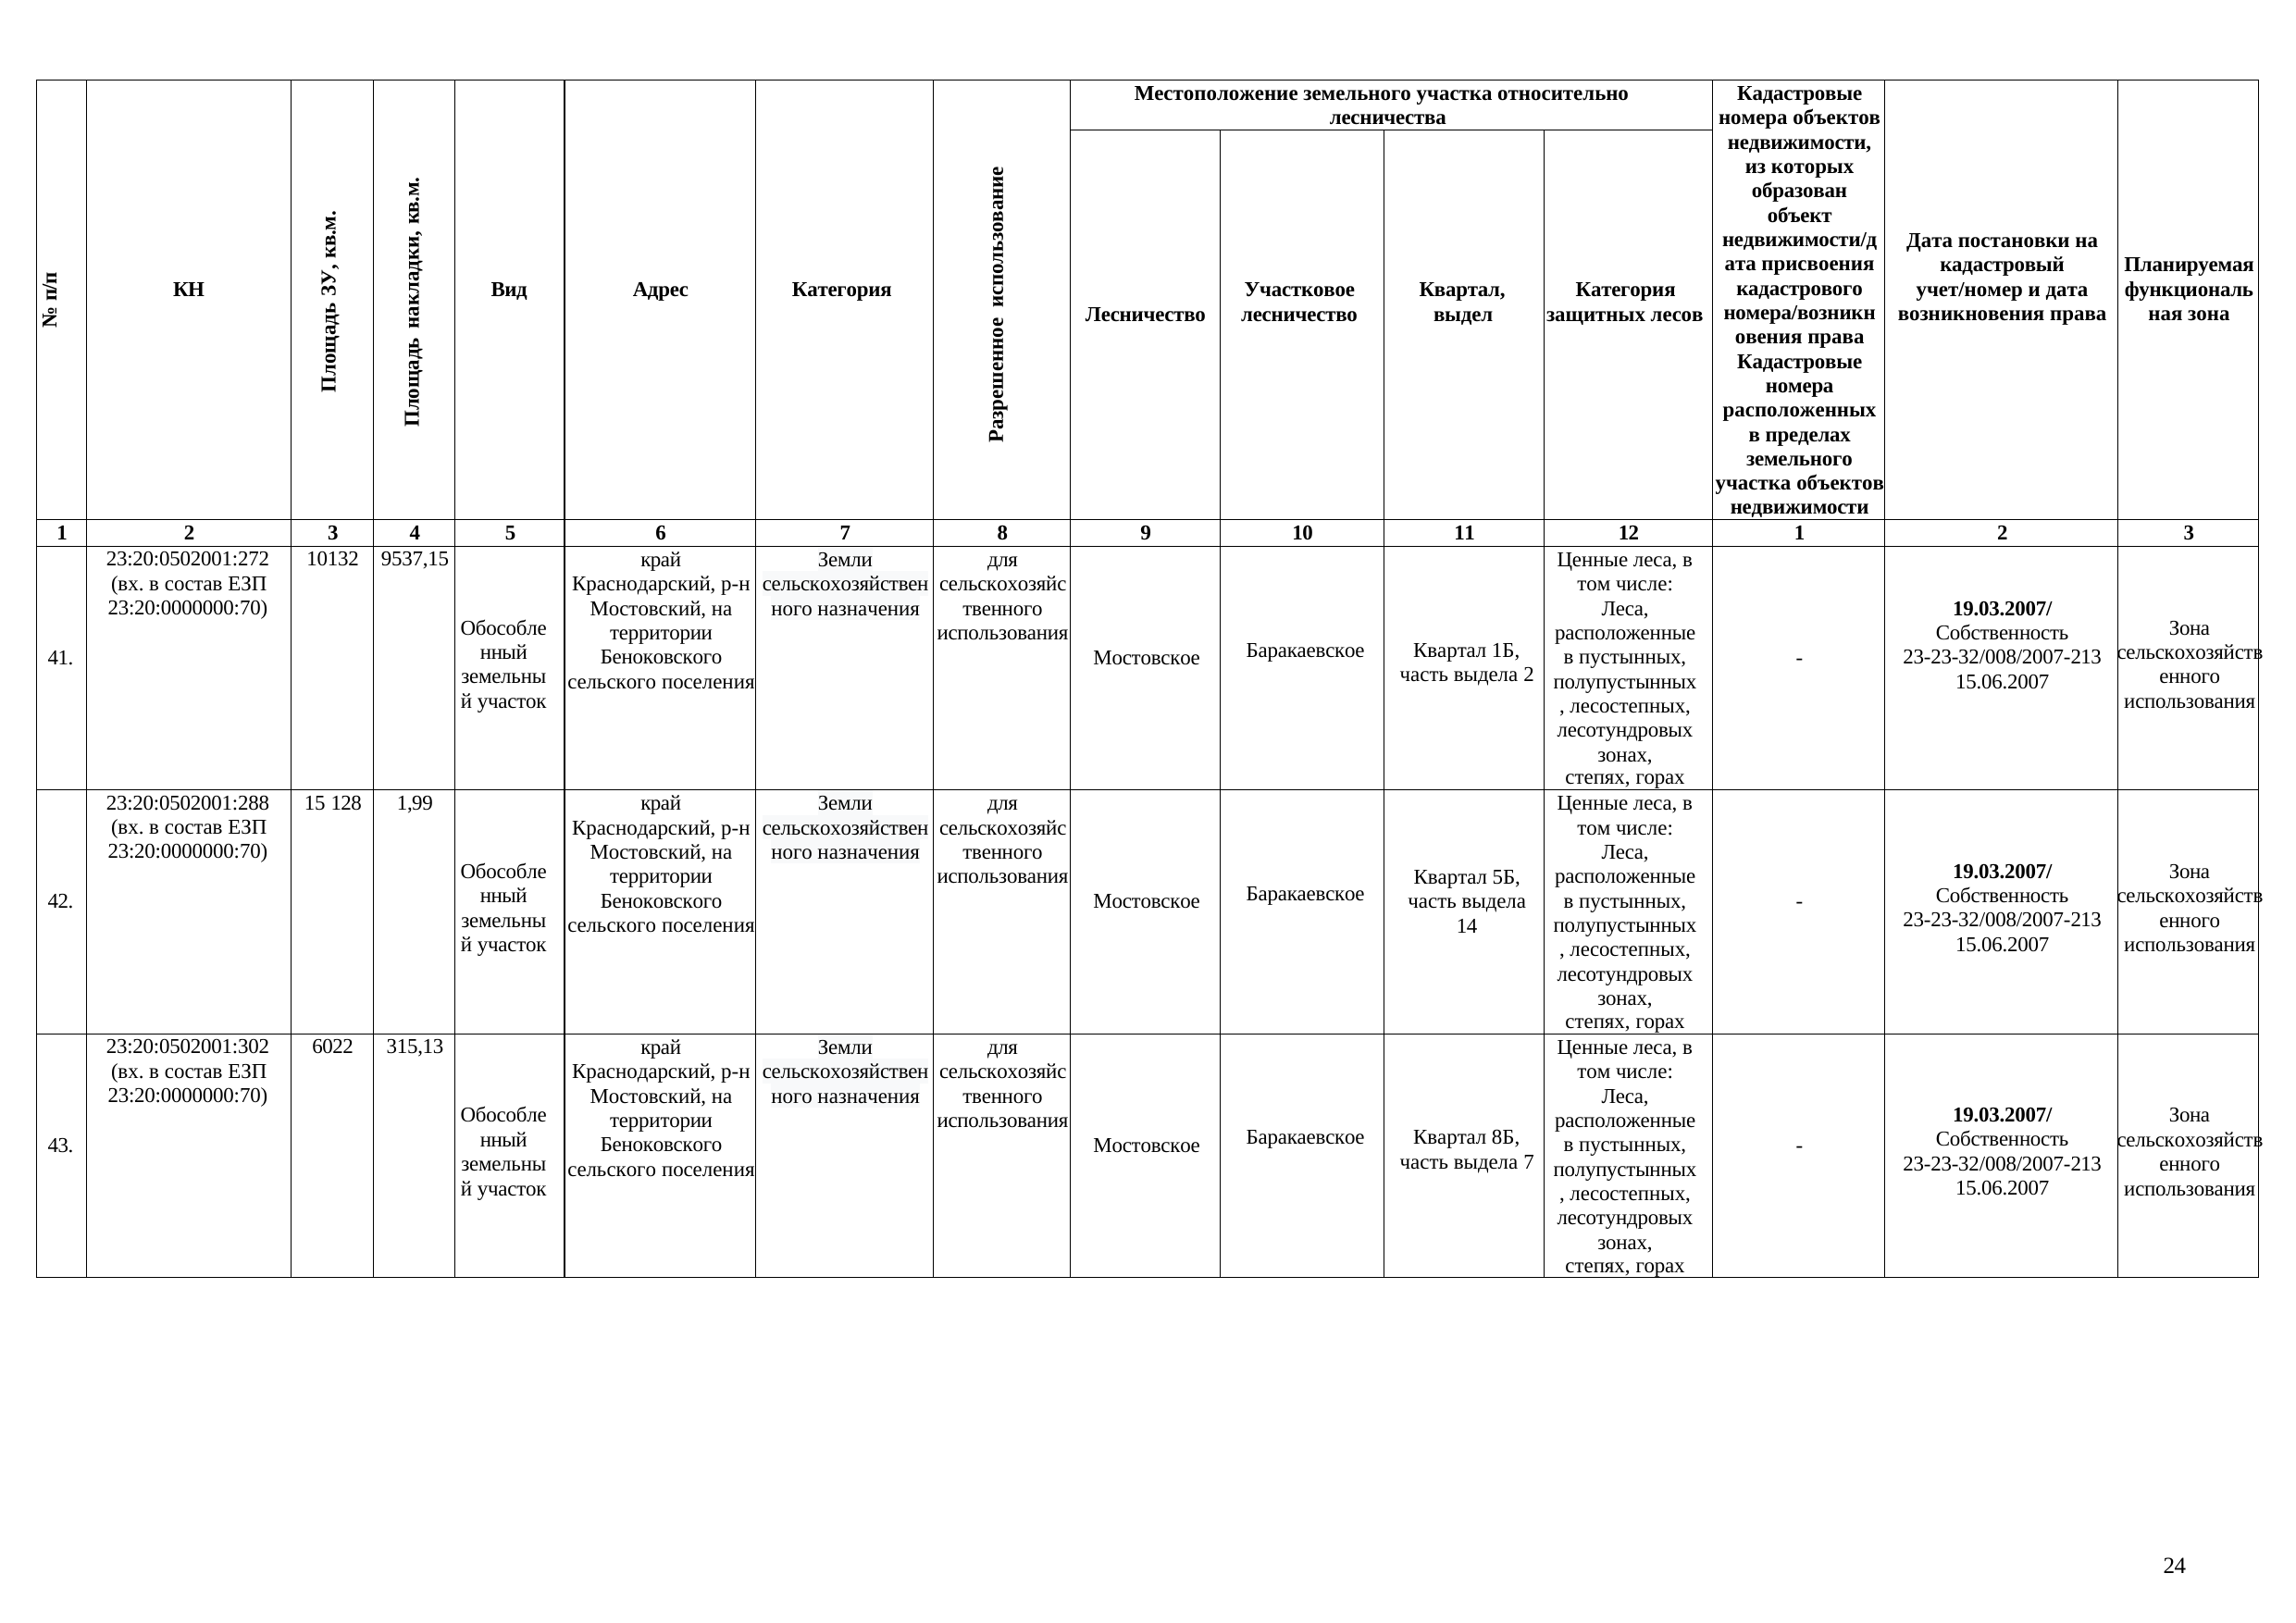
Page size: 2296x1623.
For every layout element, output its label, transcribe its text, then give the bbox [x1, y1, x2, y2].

table_cell - [1713, 790, 1884, 1034]
table_cell для сельскохозяйс твенного использования [934, 1035, 1070, 1277]
table_cell Квартал 8Б, часть выдела 7 [1384, 1035, 1544, 1277]
table_cell 9537,15 [374, 547, 454, 789]
table_cell край Краснодарский, р-н Мостовский, на территории Беноковского сельского поселения [565, 790, 755, 1034]
table_cell Баракаевское [1221, 547, 1384, 789]
table_header Местоположение земельного участка относительно лесничества [1071, 81, 1712, 130]
table_header Площадь ЗУ, кв.м. [292, 81, 373, 519]
table_header Вид [455, 81, 564, 519]
table_cell Ценные леса, в том числе: Леса, расположенные в пустынных, полупустынных , лесостепных, лесотундровых зонах, степях, горах [1545, 1035, 1712, 1277]
table_cell 3 [2118, 520, 2258, 546]
table_cell 19.03.2007/ Собственность 23-23-32/008/2007-213 15.06.2007 [1885, 547, 2117, 789]
table_cell 1 [37, 520, 86, 546]
table_header Дата постановки на кадастровый учет/номер и дата возникновения права [1885, 81, 2117, 519]
table_cell Квартал 5Б, часть выдела 14 [1384, 790, 1544, 1034]
table_cell 23:20:0502001:272 (вх. в состав ЕЗП 23:20:0000000:70) [87, 547, 291, 789]
table_cell 315,13 [374, 1035, 454, 1277]
table_cell - [1713, 547, 1884, 789]
table_cell 41. [37, 547, 86, 789]
table_cell Лесничество [1071, 130, 1220, 519]
table_cell Категория защитных лесов [1545, 130, 1712, 519]
table_cell для сельскохозяйс твенного использования [934, 547, 1070, 789]
table_cell Квартал, выдел [1384, 130, 1544, 519]
table_cell 1,99 [374, 790, 454, 1034]
table_cell 6 [565, 520, 755, 546]
table_cell Обособле нный земельны й участок [455, 1035, 564, 1277]
table_cell 23:20:0502001:288 (вх. в состав ЕЗП 23:20:0000000:70) [87, 790, 291, 1034]
table_cell край Краснодарский, р-н Мостовский, на территории Беноковского сельского поселения [565, 1035, 755, 1277]
table_cell 9 [1071, 520, 1220, 546]
table_cell 43. [37, 1035, 86, 1277]
table_header КН [87, 81, 291, 519]
table_cell Квартал 1Б, часть выдела 2 [1384, 547, 1544, 789]
table_cell 19.03.2007/ Собственность 23-23-32/008/2007-213 15.06.2007 [1885, 790, 2117, 1034]
table_cell Мостовское [1071, 790, 1220, 1034]
table_cell 10132 [292, 547, 373, 789]
table_cell Ценные леса, в том числе: Леса, расположенные в пустынных, полупустынных , лесостепных, лесотундровых зонах, степях, горах [1545, 790, 1712, 1034]
table_cell 15 128 [292, 790, 373, 1034]
table_cell 2 [1885, 520, 2117, 546]
table_cell 10 [1221, 520, 1384, 546]
table_cell 5 [455, 520, 564, 546]
table_cell 1 [1713, 520, 1884, 546]
table_cell Обособле нный земельны й участок [455, 790, 564, 1034]
table_cell край Краснодарский, р-н Мостовский, на территории Беноковского сельского поселения [565, 547, 755, 789]
table_cell 42. [37, 790, 86, 1034]
table_cell 19.03.2007/ Собственность 23-23-32/008/2007-213 15.06.2007 [1885, 1035, 2117, 1277]
table_cell Земли сельскохозяйствен ного назначения [756, 790, 933, 1034]
table_cell 12 [1545, 520, 1712, 546]
table_cell 8 [934, 520, 1070, 546]
table_header № п/п [37, 81, 86, 519]
table_cell Обособле нный земельны й участок [455, 547, 564, 789]
table_cell Участковое лесничество [1221, 130, 1384, 519]
table_cell Зона сельскохозяйств енного использования [2118, 547, 2258, 789]
table_cell - [1713, 1035, 1884, 1277]
table_cell Зона сельскохозяйств енного использования [2118, 1035, 2258, 1277]
table_cell 7 [756, 520, 933, 546]
table_cell Мостовское [1071, 1035, 1220, 1277]
table_cell Земли сельскохозяйствен ного назначения [756, 1035, 933, 1277]
table_header Адрес [565, 81, 755, 519]
table_header Планируемая функциональ ная зона [2118, 81, 2258, 519]
table_cell Ценные леса, в том числе: Леса, расположенные в пустынных, полупустынных , лесостепных, лесотундровых зонах, степях, горах [1545, 547, 1712, 789]
table_header Площадь накладки, кв.м. [374, 81, 454, 519]
table_cell 3 [292, 520, 373, 546]
table_cell для сельскохозяйс твенного использования [934, 790, 1070, 1034]
table_cell Баракаевское [1221, 790, 1384, 1034]
table_cell Земли сельскохозяйствен ного назначения [756, 547, 933, 789]
table_cell Мостовское [1071, 547, 1220, 789]
table_header Разрешенное использование [934, 81, 1070, 519]
table_cell 4 [374, 520, 454, 546]
table_cell 23:20:0502001:302 (вх. в состав ЕЗП 23:20:0000000:70) [87, 1035, 291, 1277]
table_cell 11 [1384, 520, 1544, 546]
table_cell Баракаевское [1221, 1035, 1384, 1277]
table_header Категория [756, 81, 933, 519]
table_cell 2 [87, 520, 291, 546]
table_cell Зона сельскохозяйств енного использования [2118, 790, 2258, 1034]
table_header Кадастровые номера объектов недвижимости, из которых образован объект недвижимости/д ата присвоения кадастрового номера/возникн овения права Кадастровые номера расположенных в пределах земельного участка объектов недвижимости [1713, 81, 1884, 519]
table_cell 6022 [292, 1035, 373, 1277]
